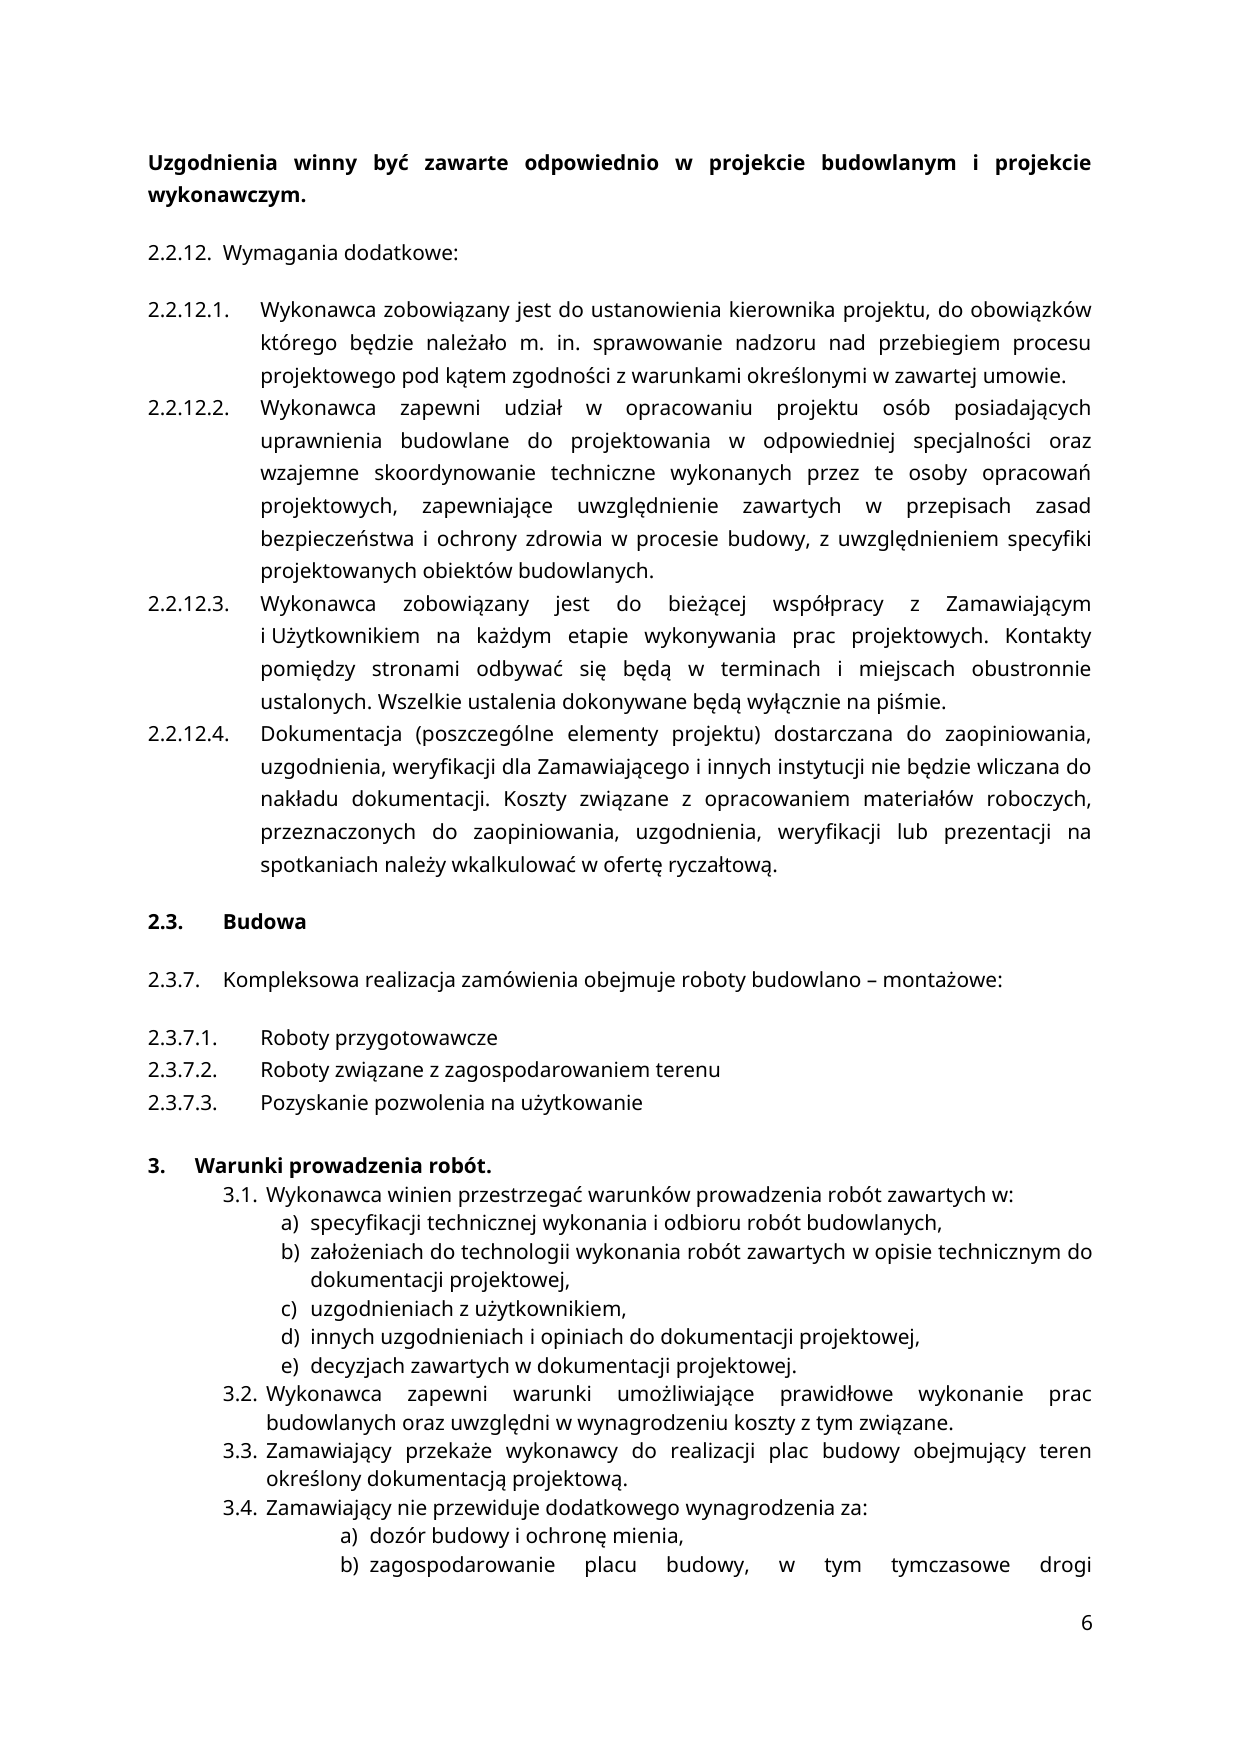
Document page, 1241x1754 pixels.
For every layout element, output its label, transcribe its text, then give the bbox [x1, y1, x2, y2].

list Wykonawca zobowiązany jest do ustanowienia kierownika projektu, do obowiązków którego będzie należało m. in. sprawowanie nadzoru nad przebiegiem procesu projektowego pod kątem zgodności z warunkami określonymi w zawartej umowie. [148, 296, 1092, 389]
list Roboty przygotowawcze [148, 1023, 1042, 1051]
list Pozyskanie pozwolenia na użytkowanie [148, 1088, 1042, 1116]
list uzgodnieniach z użytkownikiem, [281, 1294, 1092, 1322]
list Zamawiający przekaże wykonawcy do realizacji plac budowy obejmujący teren określony dokumentacją projektową. [223, 1436, 1092, 1493]
list Wykonawca zapewni udział w opracowaniu projektu osób posiadających uprawnienia budowlane do projektowania w odpowiedniej specjalności oraz wzajemne skoordynowanie techniczne wykonanych przez te osoby opracowań projektowych, zapewniające uwzględnienie zawartych w przepisach zasad bezpieczeństwa i ochrony zdrowia w procesie budowy, z uwzględnieniem specyfiki projektowanych obiektów budowlanych. [148, 393, 1092, 585]
list Zamawiający nie przewiduje dodatkowego wynagrodzenia za: [223, 1493, 1092, 1521]
list Roboty związane z zagospodarowaniem terenu [148, 1055, 1042, 1084]
list Warunki prowadzenia robót. [148, 1152, 1092, 1180]
list Dokumentacja (poszczególne elementy projektu) dostarczana do zaopiniowania, uzgodnienia, weryfikacji dla Zamawiającego i innych instytucji nie będzie wliczana do nakładu dokumentacji. Koszty związane z opracowaniem materiałów roboczych, przeznaczonych do zaopiniowania, uzgodnienia, weryfikacji lub prezentacji na spotkaniach należy wkalkulować w ofertę ryczałtową. [148, 719, 1092, 878]
list Wykonawca zapewni warunki umożliwiające prawidłowe wykonanie prac budowlanych oraz uwzględni w wynagrodzeniu koszty z tym związane. [223, 1379, 1092, 1436]
list założeniach do technologii wykonania robót zawartych w opisie technicznym do dokumentacji projektowej, [281, 1237, 1092, 1294]
list innych uzgodnieniach i opiniach do dokumentacji projektowej, [281, 1322, 1092, 1351]
text Uzgodnienia winny być zawarte odpowiednio w projekcie budowlanym i projekcie wykonawczym. [148, 148, 1092, 209]
list Wykonawca zobowiązany jest do bieżącej współpracy z Zamawiającym i Użytkownikiem na każdym etapie wykonywania prac projektowych. Kontakty pomiędzy stronami odbywać się będą w terminach i miejscach obustronnie ustalonych. Wszelkie ustalenia dokonywane będą wyłącznie na piśmie. [148, 589, 1092, 715]
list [340, 1550, 1092, 1578]
list Kompleksowa realizacja zamówienia obejmuje roboty budowlano – montażowe: [148, 965, 1092, 993]
list Wykonawca winien przestrzegać warunków prowadzenia robót zawartych w: [223, 1180, 1092, 1208]
list Budowa [148, 907, 1092, 936]
list decyzjach zawartych w dokumentacji projektowej. [281, 1351, 1092, 1379]
list specyfikacji technicznej wykonania i odbioru robót budowlanych, [281, 1208, 1092, 1237]
list Wymagania dodatkowe: [148, 238, 1092, 266]
list dozór budowy i ochronę mienia, [340, 1521, 1092, 1550]
